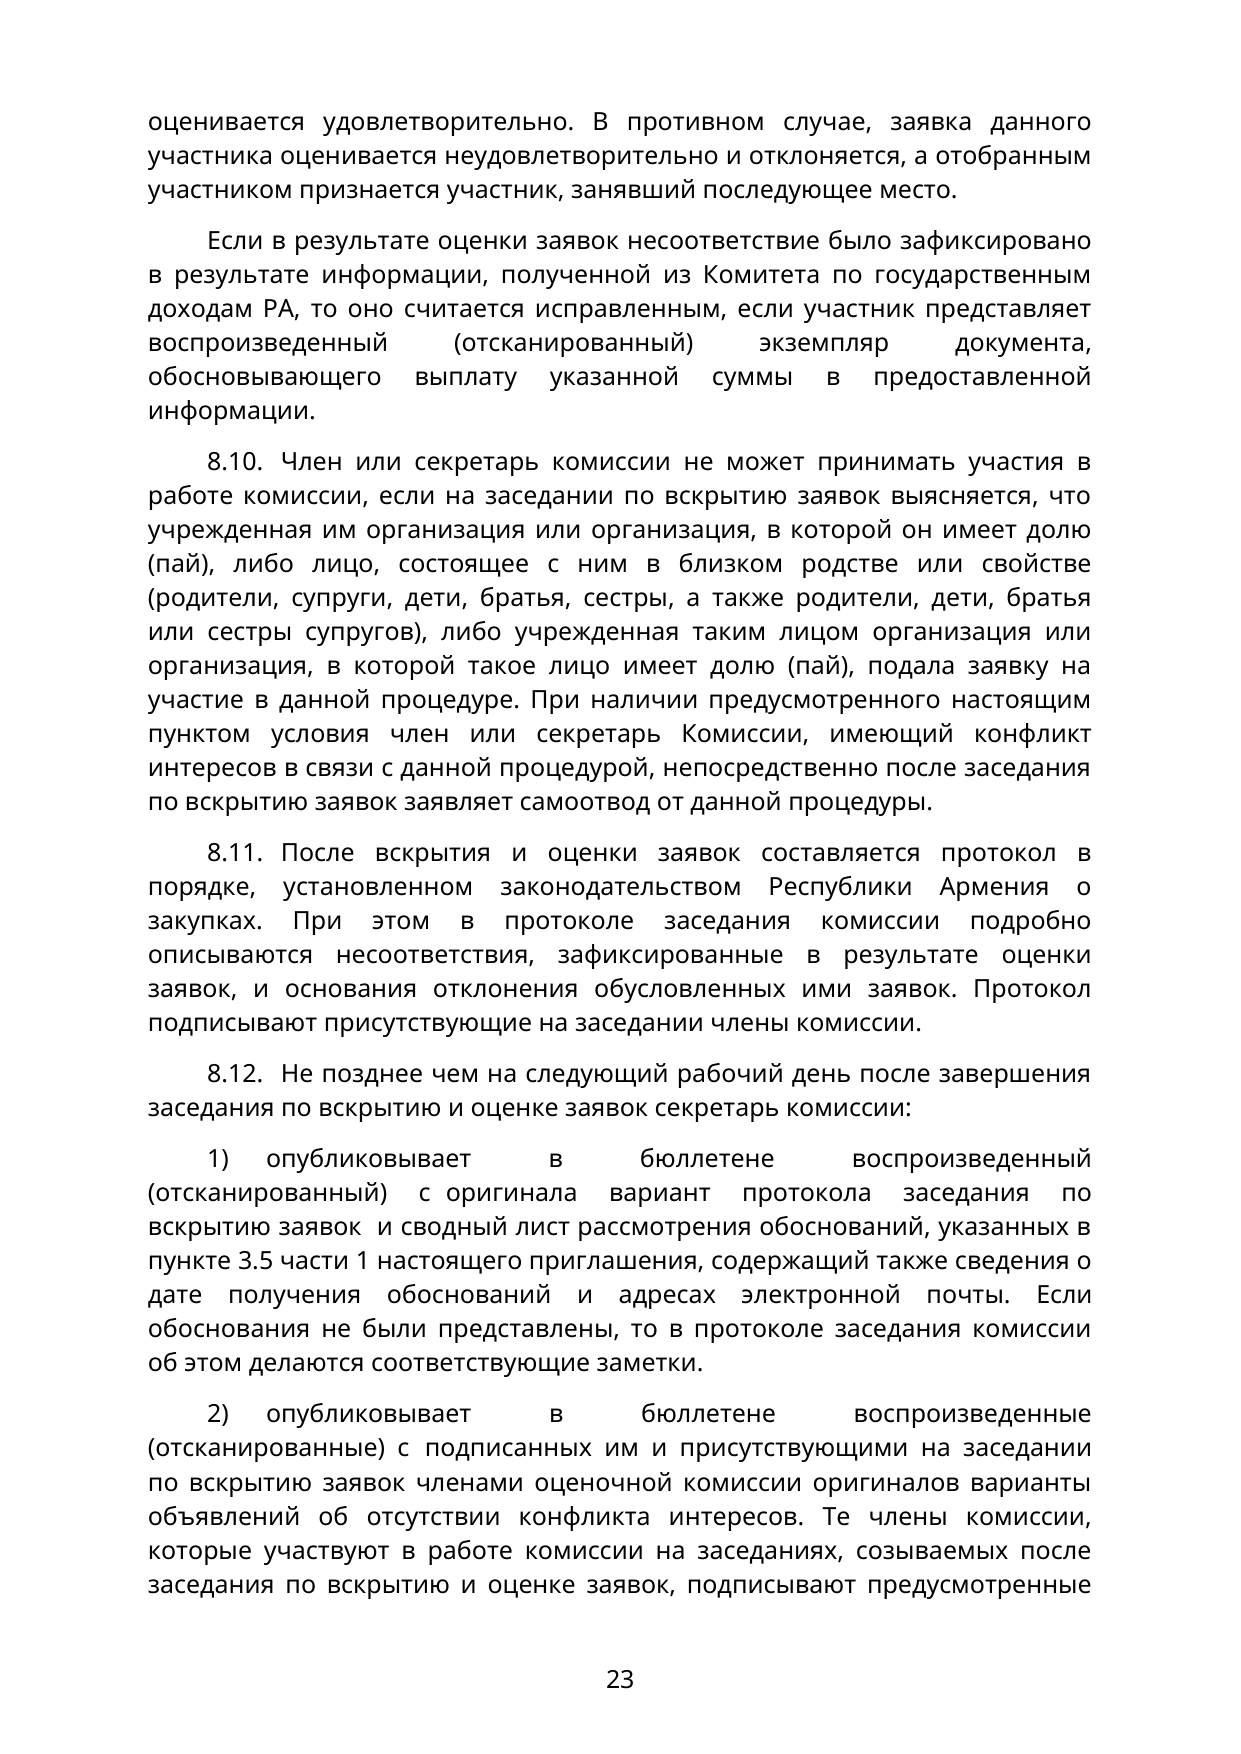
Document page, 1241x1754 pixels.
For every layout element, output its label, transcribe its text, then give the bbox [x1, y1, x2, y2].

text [148, 1396, 1092, 1600]
text 8.12. Не позднее чем на следующий рабочий день после завершения заседания по вскрытию и оценке заявок секретарь комиссии: [148, 1056, 1092, 1124]
text Если в результате оценки заявок несоответствие было зафиксировано в результате информации, полученной из Комитета по государственным доходам РА, то оно считается исправленным, если участник представляет воспроизведенный (отсканированный) экземпляр документа, обосновывающего выплату указанной суммы в предоставленной информации. [148, 222, 1092, 427]
text 1) опубликовывает в бюллетене воспроизведенный (отсканированный) с оригинала вариант протокола заседания по вскрытию заявок и сводный лист рассмотрения обоснований, указанных в пункте 3.5 части 1 настоящего приглашения, содержащий также сведения о дате получения обоснований и адресах электронной почты. Если обоснования не были представлены, то в протоколе заседания комиссии об этом делаются соответствующие заметки. [148, 1141, 1092, 1379]
text 8.11. После вскрытия и оценки заявок составляется протокол в порядке, установленном законодательством Республики Армения о закупках. При этом в протоколе заседания комиссии подробно описываются несоответствия, зафиксированные в результате оценки заявок, и основания отклонения обусловленных ими заявок. Протокол подписывают присутствующие на заседании члены комиссии. [148, 835, 1092, 1039]
text 8.10. Член или секретарь комиссии не может принимать участия в работе комиссии, если на заседании по вскрытию заявок выясняется, что учрежденная им организация или организация, в которой он имеет долю (пай), либо лицо, состоящее с ним в близком родстве или свойстве (родители, супруги, дети, братья, сестры, а также родители, дети, братья или сестры супругов), либо учрежденная таким лицом организация или организация, в которой такое лицо имеет долю (пай), подала заявку на участие в данной процедуре. При наличии предусмотренного настоящим пунктом условия член или секретарь Комиссии, имеющий конфликт интересов в связи с данной процедурой, непосредственно после заседания по вскрытию заявок заявляет самоотвод от данной процедуры. [148, 443, 1092, 818]
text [148, 103, 1092, 206]
